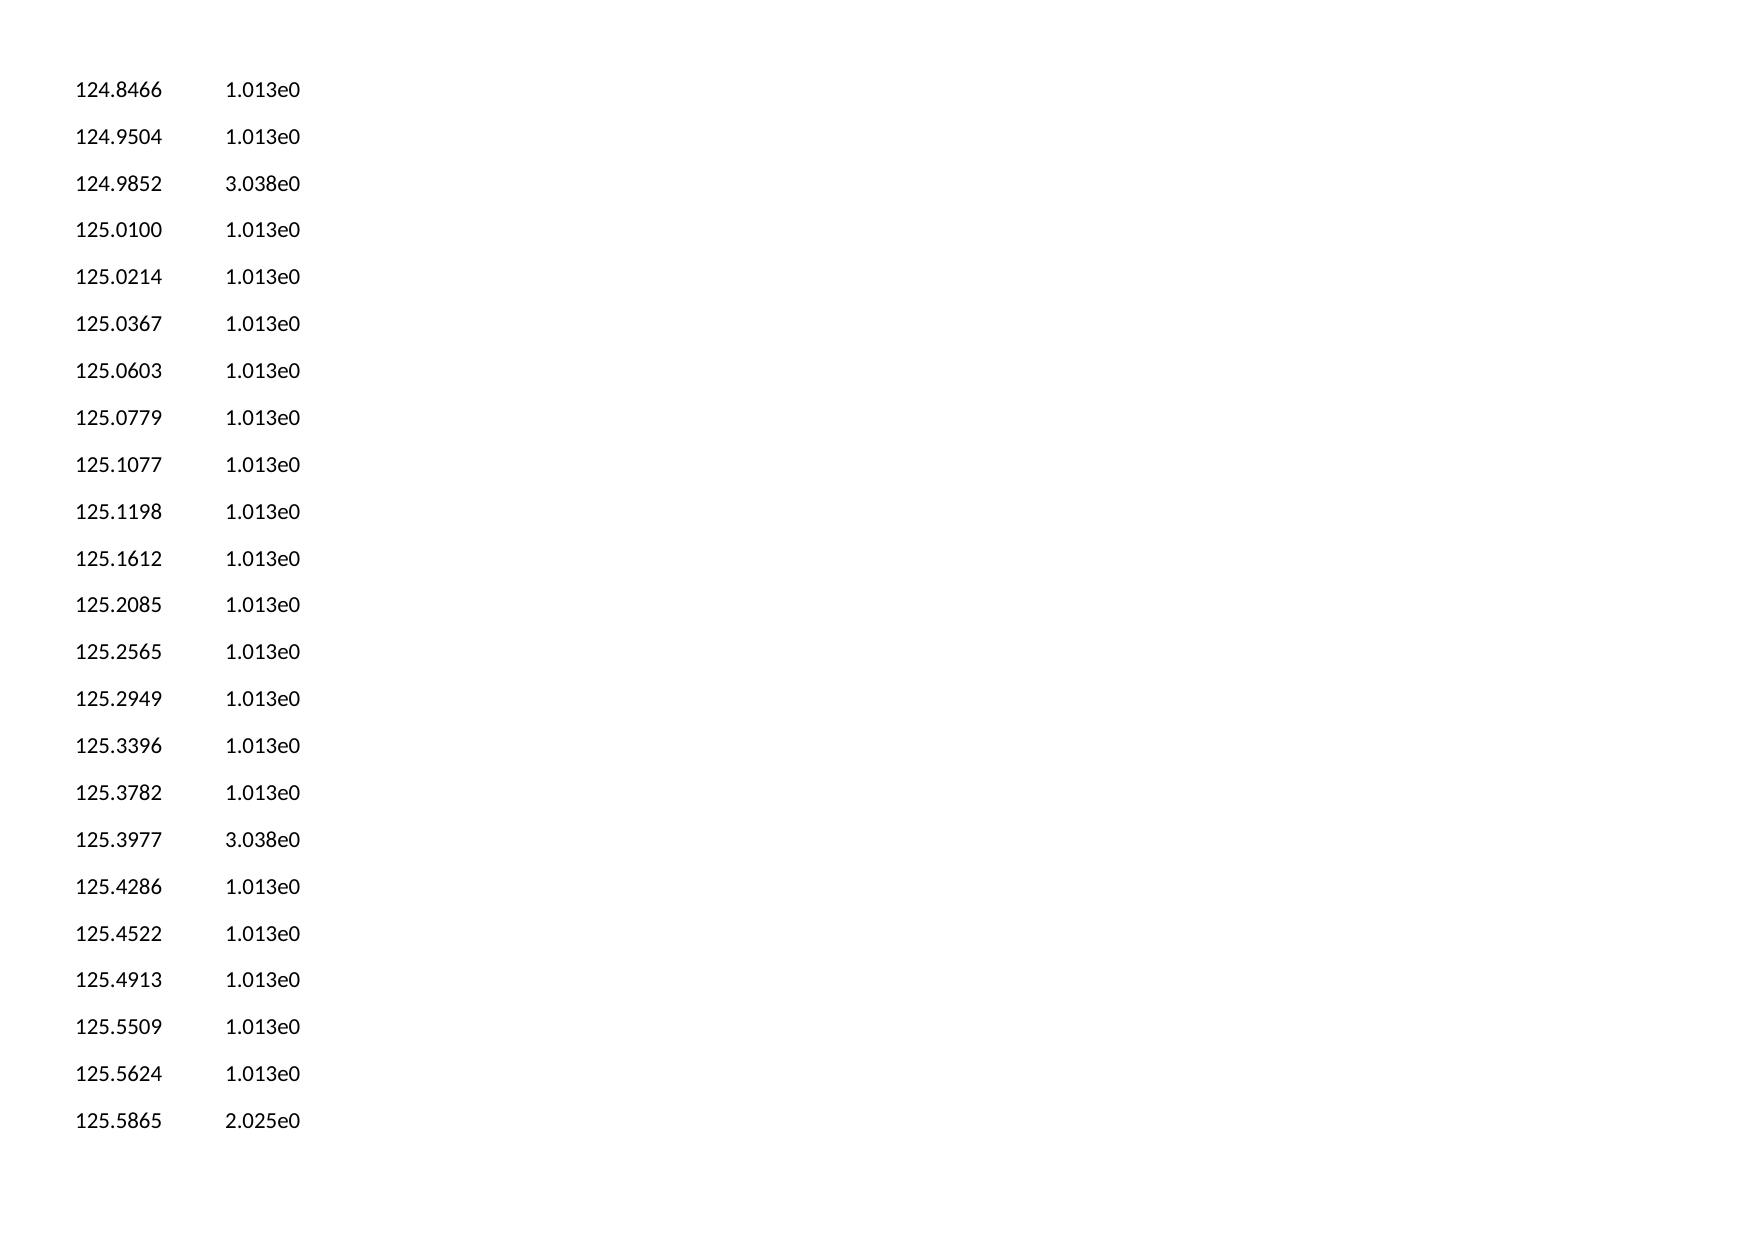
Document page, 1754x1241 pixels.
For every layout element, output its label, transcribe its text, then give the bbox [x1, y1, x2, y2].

text 125.0367 1.013e0 [75, 309, 1679, 337]
text 125.3977 3.038e0 [75, 825, 1679, 853]
text 125.5509 1.013e0 [75, 1012, 1679, 1041]
text 125.1612 1.013e0 [75, 544, 1679, 572]
text 125.0214 1.013e0 [75, 262, 1679, 291]
text 125.0100 1.013e0 [75, 216, 1679, 244]
text 125.0603 1.013e0 [75, 356, 1679, 384]
text 125.1198 1.013e0 [75, 497, 1679, 525]
text 125.2949 1.013e0 [75, 684, 1679, 712]
text 125.3396 1.013e0 [75, 731, 1679, 759]
text 125.1077 1.013e0 [75, 450, 1679, 478]
text 124.8466 1.013e0 [75, 75, 1679, 103]
text 125.4286 1.013e0 [75, 872, 1679, 900]
text 125.3782 1.013e0 [75, 778, 1679, 806]
text 125.0779 1.013e0 [75, 403, 1679, 431]
text 125.2565 1.013e0 [75, 637, 1679, 666]
text 124.9504 1.013e0 [75, 122, 1679, 150]
text 125.2085 1.013e0 [75, 591, 1679, 619]
text 125.5865 2.025e0 [75, 1106, 1679, 1134]
text 125.5624 1.013e0 [75, 1059, 1679, 1087]
text 125.4522 1.013e0 [75, 919, 1679, 947]
text 125.4913 1.013e0 [75, 966, 1679, 994]
text 124.9852 3.038e0 [75, 169, 1679, 197]
